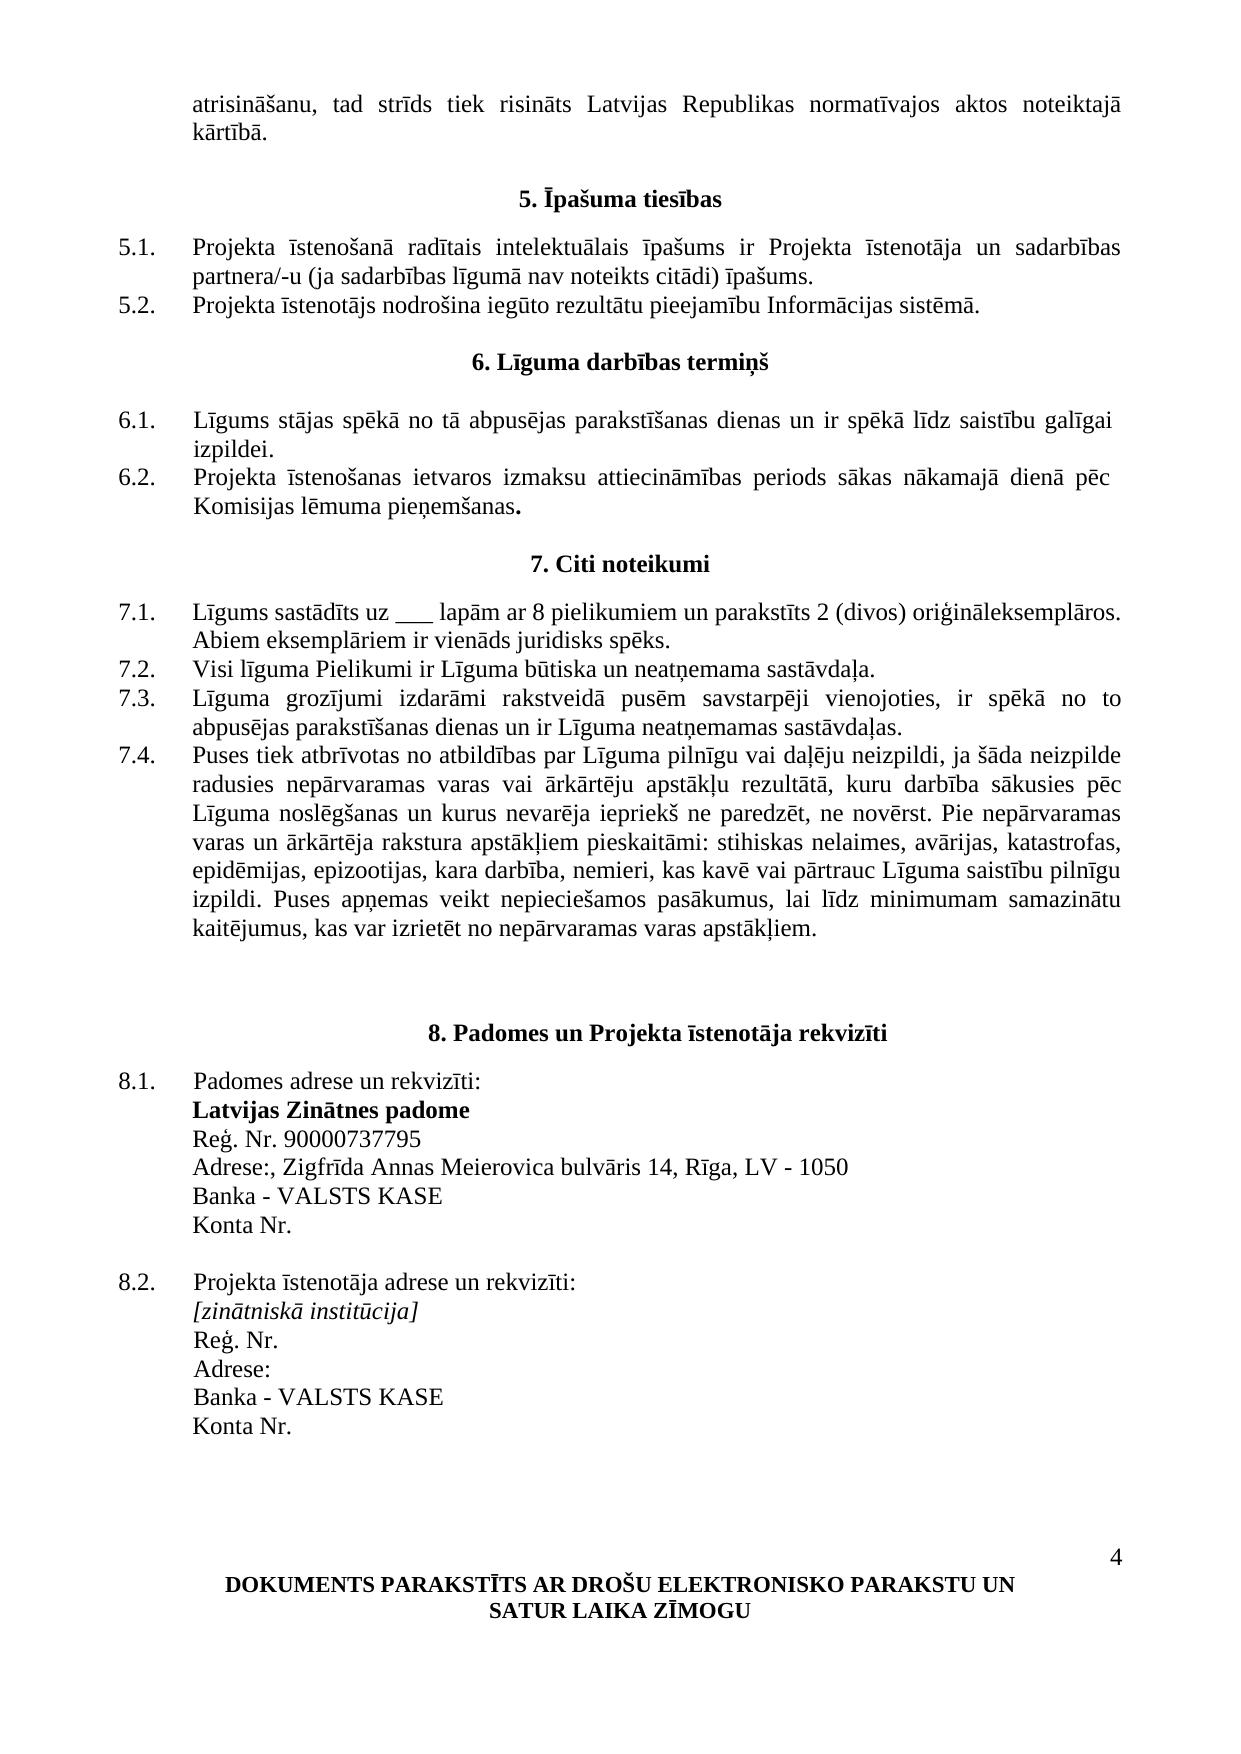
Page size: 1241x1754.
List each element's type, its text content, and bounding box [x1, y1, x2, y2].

text 5.2. Projekta īstenotājs nodrošina iegūto rezultātu pieejamību Informācijas sistēmā. [118, 290, 1122, 319]
text 7.3. Līguma grozījumi izdarāmi rakstveidā pusēm savstarpēji vienojoties, ir spēkā no to abpusējas parakstīšanas dienas un ir Līguma neatņemamas sastāvdaļas. [118, 683, 1122, 740]
text Reģ. Nr. [118, 1325, 1122, 1354]
text 6.1. Līgums stājas spēkā no tā abpusējas parakstīšanas dienas un ir spēkā līdz saistību galīgai izpildei. [118, 405, 1122, 462]
text Konta Nr. [192, 1210, 1122, 1239]
text 8. Padomes un Projekta īstenotāja rekvizīti [118, 1018, 1122, 1047]
text 5. Īpašuma tiesības [118, 184, 1122, 213]
text Banka - VALSTS KASE [118, 1382, 1122, 1411]
text 8.1. Padomes adrese un rekvizīti: [118, 1066, 1122, 1095]
text Konta Nr. [192, 1411, 1122, 1440]
text [zinātniskā institūcija] [118, 1296, 1122, 1325]
text 6.2. Projekta īstenošanas ietvaros izmaksu attiecināmības periods sākas nākamajā dienā pēc Komisijas lēmuma pieņemšanas. [118, 462, 1122, 520]
text Banka - VALSTS KASE [192, 1181, 1122, 1210]
text Latvijas Zinātnes padome [192, 1095, 1122, 1124]
text Adrese: [118, 1354, 1122, 1382]
text 7.1. Līgums sastādīts uz ___ lapām ar 8 pielikumiem un parakstīts 2 (divos) oriģināleksemplāros. Abiem eksemplāriem ir vienāds juridisks spēks. [118, 597, 1122, 654]
text 5.1. Projekta īstenošanā radītais intelektuālais īpašums ir Projekta īstenotāja un sadarbības partnera/-u (ja sadarbības līgumā nav noteikts citādi) īpašums. [118, 232, 1122, 290]
text 7.2. Visi līguma Pielikumi ir Līguma būtiska un neatņemama sastāvdaļa. [118, 654, 1122, 683]
text 8.2. Projekta īstenotāja adrese un rekvizīti: [118, 1267, 1122, 1296]
text 7.4. Puses tiek atbrīvotas no atbildības par Līguma pilnīgu vai daļēju neizpildi, ja šāda neizpilde radusies nepārvaramas varas vai ārkārtēju apstākļu rezultātā, kuru darbība sākusies pēc Līguma noslēgšanas un kurus nevarēja iepriekš ne paredzēt, ne novērst. Pie nepārvaramas varas un ārkārtēja rakstura apstākļiem pieskaitāmi: stihiskas nelaimes, avārijas, katastrofas, epidēmijas, epizootijas, kara darbība, nemieri, kas kavē vai pārtrauc Līguma saistību pilnīgu izpildi. Puses apņemas veikt nepieciešamos pasākumus, lai līdz minimumam samazinātu kaitējumus, kas var izrietēt no nepārvaramas varas apstākļiem. [118, 740, 1122, 942]
text 7. Citi noteikumi [118, 549, 1122, 577]
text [118, 89, 1122, 146]
text Adrese:, Zigfrīda Annas Meierovica bulvāris 14, Rīga, LV - 1050 [192, 1152, 1122, 1181]
text 6. Līguma darbības termiņš [118, 347, 1122, 376]
text Reģ. Nr. 90000737795 [192, 1124, 1122, 1152]
